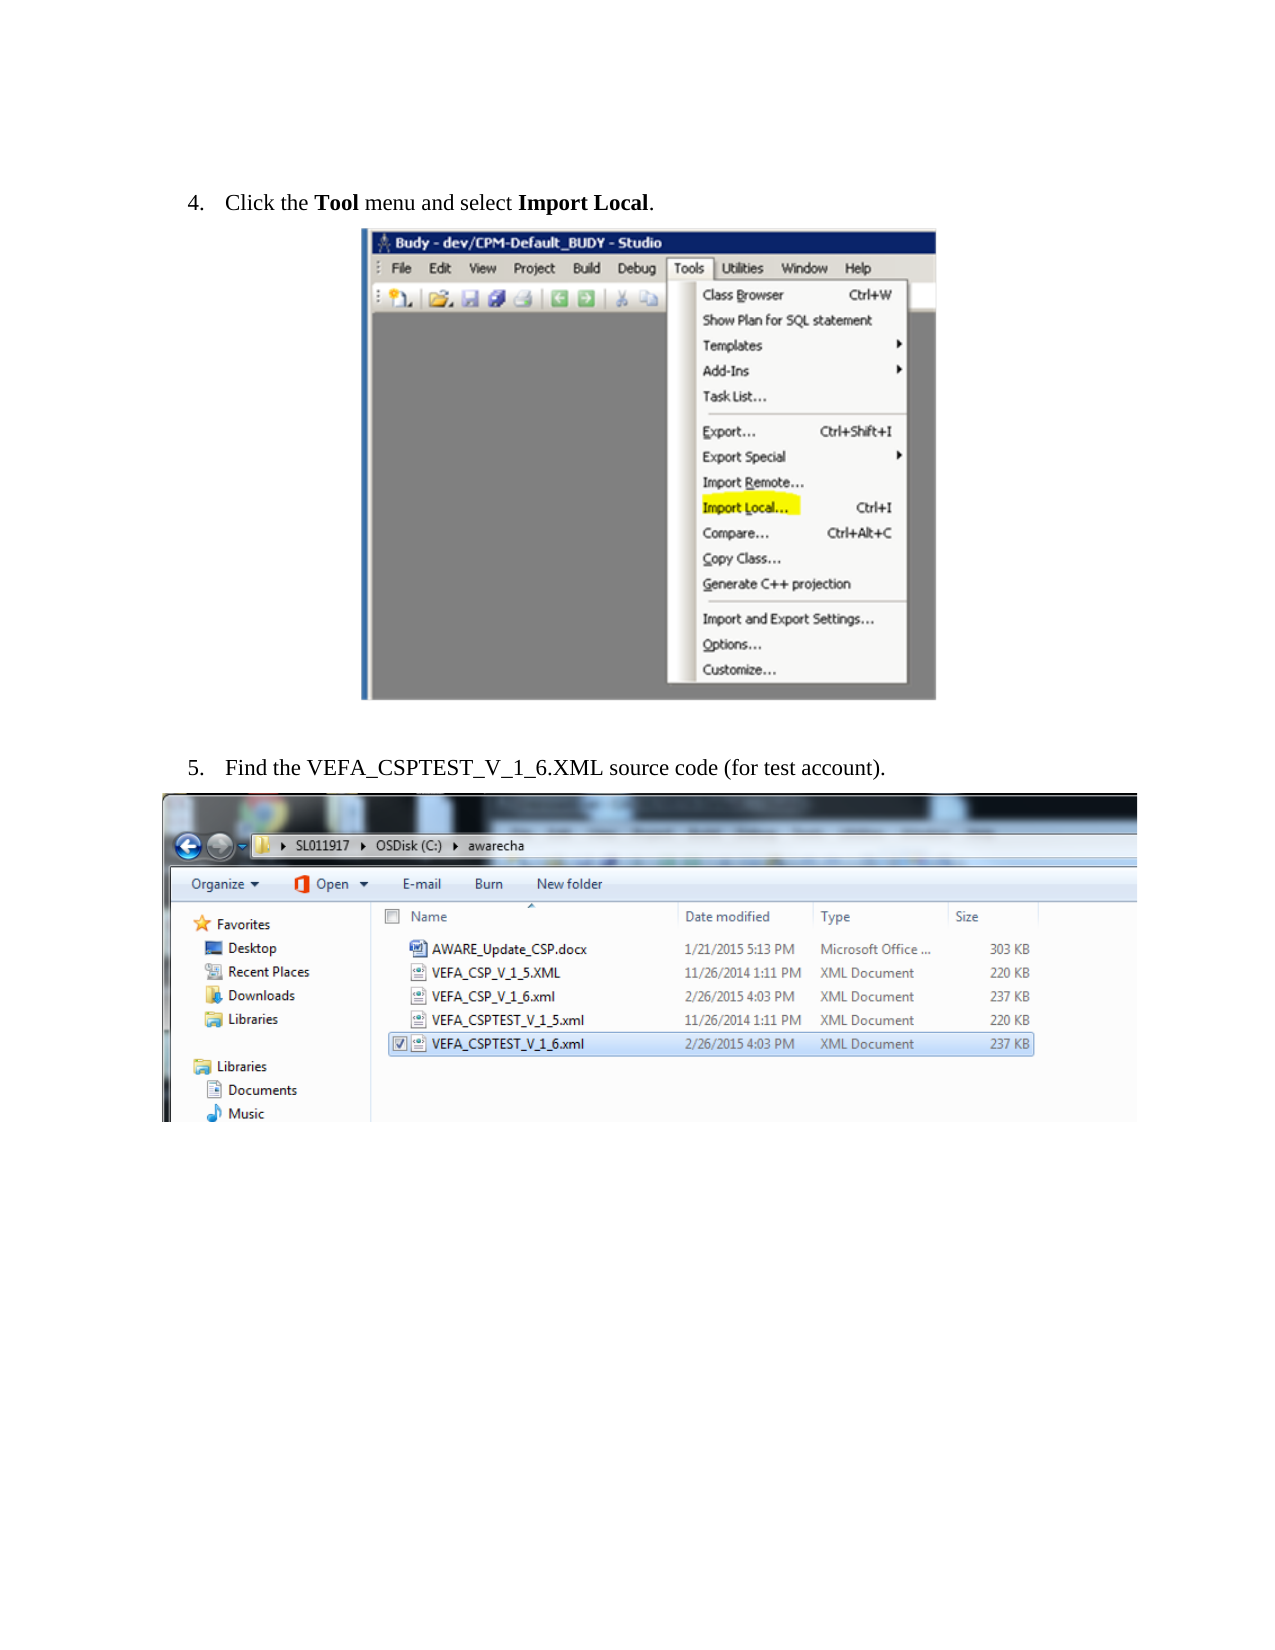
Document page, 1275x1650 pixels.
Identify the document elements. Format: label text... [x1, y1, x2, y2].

list Click the Tool menu and select Import Local. [187, 189, 1149, 215]
picture [162, 793, 1138, 1122]
picture [360, 227, 939, 703]
list Find the VEFA_CSPTEST_V_1_6.XML source code (for test account). [187, 754, 1149, 781]
